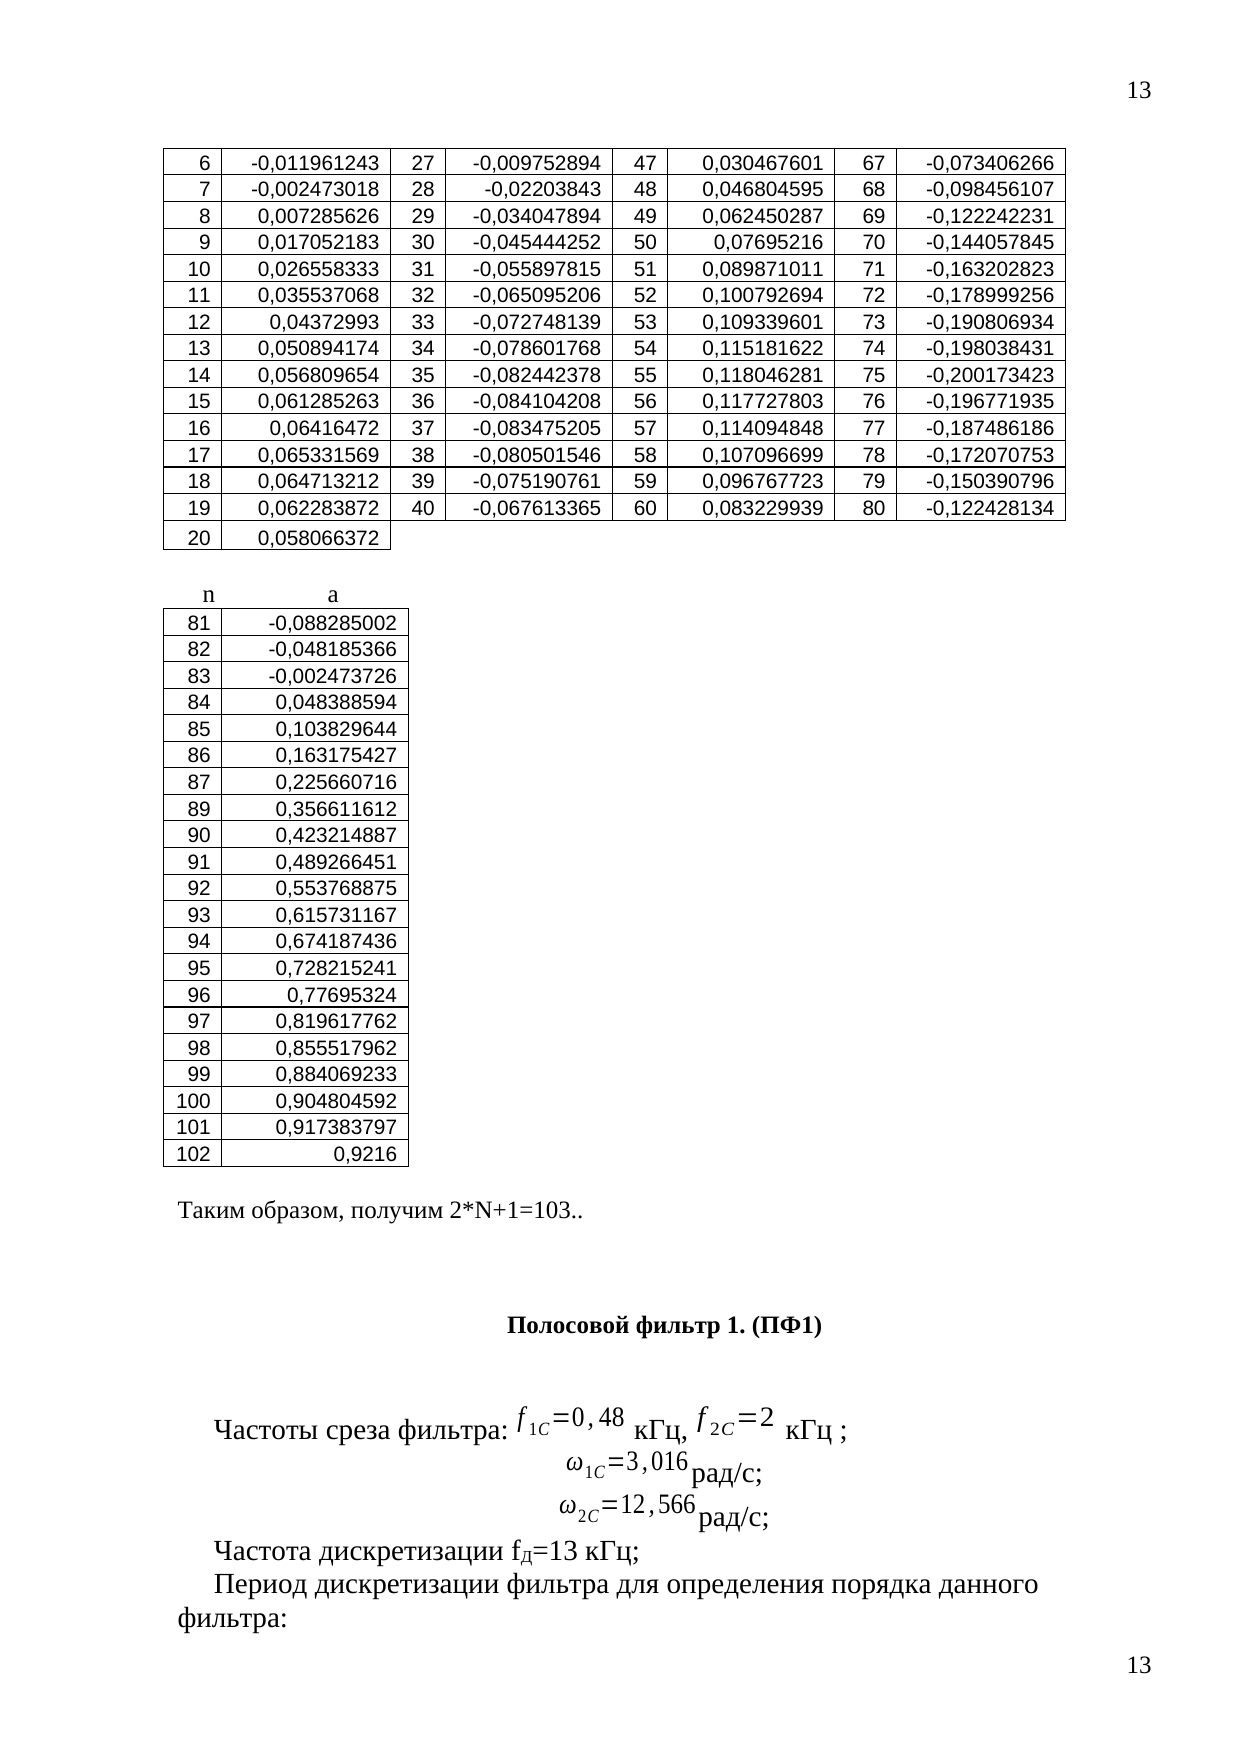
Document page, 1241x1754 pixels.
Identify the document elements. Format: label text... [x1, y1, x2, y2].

table_cell 0,107096699 [668, 441, 834, 466]
table_cell -0,048185366 [222, 636, 408, 661]
table_cell 54 [613, 335, 667, 360]
table_cell 40 [391, 494, 445, 519]
table_cell 98 [164, 1034, 221, 1059]
table_cell -0,122242231 [897, 202, 1065, 227]
table_cell 48 [613, 175, 667, 201]
table_cell 74 [835, 335, 896, 360]
table_cell 0,904804592 [222, 1087, 408, 1113]
table_cell 82 [164, 636, 221, 661]
table_cell 0,048388594 [222, 689, 408, 714]
table_cell 0,026558333 [222, 255, 390, 281]
table_cell 60 [613, 494, 667, 519]
table_cell 0,728215241 [222, 954, 408, 980]
table_cell 9 [164, 229, 221, 254]
table_cell 0,050894174 [222, 335, 390, 360]
table_cell 31 [391, 255, 445, 281]
table_cell 39 [391, 468, 445, 493]
table_cell 0,674187436 [222, 928, 408, 953]
table_header 81 [164, 609, 221, 634]
table_cell 38 [391, 441, 445, 466]
table_cell -0,172070753 [897, 441, 1065, 466]
table_cell 0,058066372 [222, 521, 390, 549]
table_cell 0,062283872 [222, 494, 390, 519]
table_cell -0,178999256 [897, 282, 1065, 307]
text Частота дискретизации fД=13 кГц; [177, 1533, 1152, 1566]
table_cell 0,089871011 [668, 255, 834, 281]
table_cell -0,144057845 [897, 229, 1065, 254]
table_cell 83 [164, 662, 221, 688]
table_cell 59 [613, 468, 667, 493]
table_cell 53 [613, 308, 667, 334]
table_cell 8 [164, 202, 221, 227]
table_cell 0,030467601 [668, 149, 834, 174]
table_cell 85 [164, 715, 221, 741]
table_cell -0,163202823 [897, 255, 1065, 281]
table_cell 55 [613, 361, 667, 387]
table_cell 0,114094848 [668, 414, 834, 440]
table_cell 91 [164, 848, 221, 873]
table_cell 102 [164, 1140, 221, 1166]
table_cell 86 [164, 742, 221, 767]
table_cell 77 [835, 414, 896, 440]
table_cell 0,007285626 [222, 202, 390, 227]
table_cell 90 [164, 821, 221, 847]
table_cell 73 [835, 308, 896, 334]
table_cell 0,096767723 [668, 468, 834, 493]
table_cell -0,02203843 [446, 175, 612, 201]
table_cell 75 [835, 361, 896, 387]
table_cell 57 [613, 414, 667, 440]
table_cell 80 [835, 494, 896, 519]
table_cell 0,615731167 [222, 901, 408, 927]
table_cell 69 [835, 202, 896, 227]
table_cell 16 [164, 414, 221, 440]
table_cell 33 [391, 308, 445, 334]
table_cell 0,017052183 [222, 229, 390, 254]
table_cell -0,078601768 [446, 335, 612, 360]
text рад/с; [177, 1489, 1152, 1533]
table_cell 14 [164, 361, 221, 387]
table_cell 20 [164, 521, 221, 549]
table_cell 6 [164, 149, 221, 174]
table_cell -0,083475205 [446, 414, 612, 440]
table_cell 0,046804595 [668, 175, 834, 201]
table_cell 17 [164, 441, 221, 466]
table_cell 49 [613, 202, 667, 227]
table_cell 51 [613, 255, 667, 281]
table_cell -0,082442378 [446, 361, 612, 387]
table_cell 84 [164, 689, 221, 714]
text рад/с; [177, 1445, 1152, 1489]
table_cell 95 [164, 954, 221, 980]
table_cell 50 [613, 229, 667, 254]
table_cell 0,062450287 [668, 202, 834, 227]
table_cell -0,098456107 [897, 175, 1065, 201]
text n a [177, 579, 1152, 608]
table_cell -0,072748139 [446, 308, 612, 334]
table_cell 52 [613, 282, 667, 307]
table_cell -0,073406266 [897, 149, 1065, 174]
table_cell 0,163175427 [222, 742, 408, 767]
table_cell 0,118046281 [668, 361, 834, 387]
table_cell 58 [613, 441, 667, 466]
table_cell 101 [164, 1114, 221, 1139]
table_cell 12 [164, 308, 221, 334]
table_cell 29 [391, 202, 445, 227]
table_cell 15 [164, 388, 221, 413]
table_cell 92 [164, 875, 221, 900]
table_cell -0,198038431 [897, 335, 1065, 360]
table_cell 35 [391, 361, 445, 387]
table_cell 0,884069233 [222, 1061, 408, 1086]
table_cell -0,122428134 [897, 494, 1065, 519]
table_cell 67 [835, 149, 896, 174]
table_cell 76 [835, 388, 896, 413]
table_cell -0,084104208 [446, 388, 612, 413]
table_cell -0,080501546 [446, 441, 612, 466]
table_cell 0,064713212 [222, 468, 390, 493]
table_cell 0,103829644 [222, 715, 408, 741]
table_cell 0,77695324 [222, 981, 408, 1006]
table_cell 70 [835, 229, 896, 254]
table_cell 89 [164, 795, 221, 820]
table_cell 0,115181622 [668, 335, 834, 360]
table_cell 0,917383797 [222, 1114, 408, 1139]
table_cell 0,489266451 [222, 848, 408, 873]
table_cell 47 [613, 149, 667, 174]
table_cell 0,553768875 [222, 875, 408, 900]
table_header -0,088285002 [222, 609, 408, 634]
table_cell 18 [164, 468, 221, 493]
table_cell 97 [164, 1008, 221, 1033]
table_cell 99 [164, 1061, 221, 1086]
table_cell 0,07695216 [668, 229, 834, 254]
table_cell -0,075190761 [446, 468, 612, 493]
table_cell 79 [835, 468, 896, 493]
table_cell 19 [164, 494, 221, 519]
table_cell 13 [164, 335, 221, 360]
table_cell 30 [391, 229, 445, 254]
table_cell -0,200173423 [897, 361, 1065, 387]
table_cell 0,356611612 [222, 795, 408, 820]
table_cell 96 [164, 981, 221, 1006]
text Частоты среза фильтра: кГц, кГц ; [177, 1402, 1152, 1445]
table_cell 10 [164, 255, 221, 281]
table_cell -0,045444252 [446, 229, 612, 254]
table_cell -0,002473018 [222, 175, 390, 201]
table_cell 34 [391, 335, 445, 360]
table_cell -0,067613365 [446, 494, 612, 519]
table_cell 0,225660716 [222, 768, 408, 794]
table_cell 78 [835, 441, 896, 466]
table_cell 0,035537068 [222, 282, 390, 307]
table_cell 0,117727803 [668, 388, 834, 413]
table_cell 93 [164, 901, 221, 927]
table_cell 0,04372993 [222, 308, 390, 334]
text Таким образом, получим 2*N+1=103.. [177, 1196, 1152, 1224]
table_cell 7 [164, 175, 221, 201]
text Полосовой фильтр 1. (ПФ1) [177, 1311, 1152, 1339]
table_cell 0,083229939 [668, 494, 834, 519]
table_cell 28 [391, 175, 445, 201]
table_cell 0,065331569 [222, 441, 390, 466]
table_cell 37 [391, 414, 445, 440]
table_cell 0,9216 [222, 1140, 408, 1166]
table_cell 0,061285263 [222, 388, 390, 413]
table_cell 0,056809654 [222, 361, 390, 387]
table_cell 27 [391, 149, 445, 174]
table_cell 0,855517962 [222, 1034, 408, 1059]
table_cell -0,150390796 [897, 468, 1065, 493]
table_cell 0,06416472 [222, 414, 390, 440]
table_cell 0,819617762 [222, 1008, 408, 1033]
table_cell 87 [164, 768, 221, 794]
table_cell -0,055897815 [446, 255, 612, 281]
table_cell 72 [835, 282, 896, 307]
table_cell -0,002473726 [222, 662, 408, 688]
table_cell 56 [613, 388, 667, 413]
table_cell -0,065095206 [446, 282, 612, 307]
table_cell -0,011961243 [222, 149, 390, 174]
table_cell 11 [164, 282, 221, 307]
table_cell 100 [164, 1087, 221, 1113]
table_cell 0,100792694 [668, 282, 834, 307]
table_cell 32 [391, 282, 445, 307]
table_cell 71 [835, 255, 896, 281]
table_cell 94 [164, 928, 221, 953]
table_cell -0,009752894 [446, 149, 612, 174]
text Период дискретизации фильтра для определения порядка данного фильтра: [177, 1566, 1152, 1633]
table_cell 0,423214887 [222, 821, 408, 847]
table_cell 36 [391, 388, 445, 413]
table_cell -0,034047894 [446, 202, 612, 227]
table_cell -0,187486186 [897, 414, 1065, 440]
table_cell -0,196771935 [897, 388, 1065, 413]
table_cell 0,109339601 [668, 308, 834, 334]
table_cell -0,190806934 [897, 308, 1065, 334]
table_cell 68 [835, 175, 896, 201]
